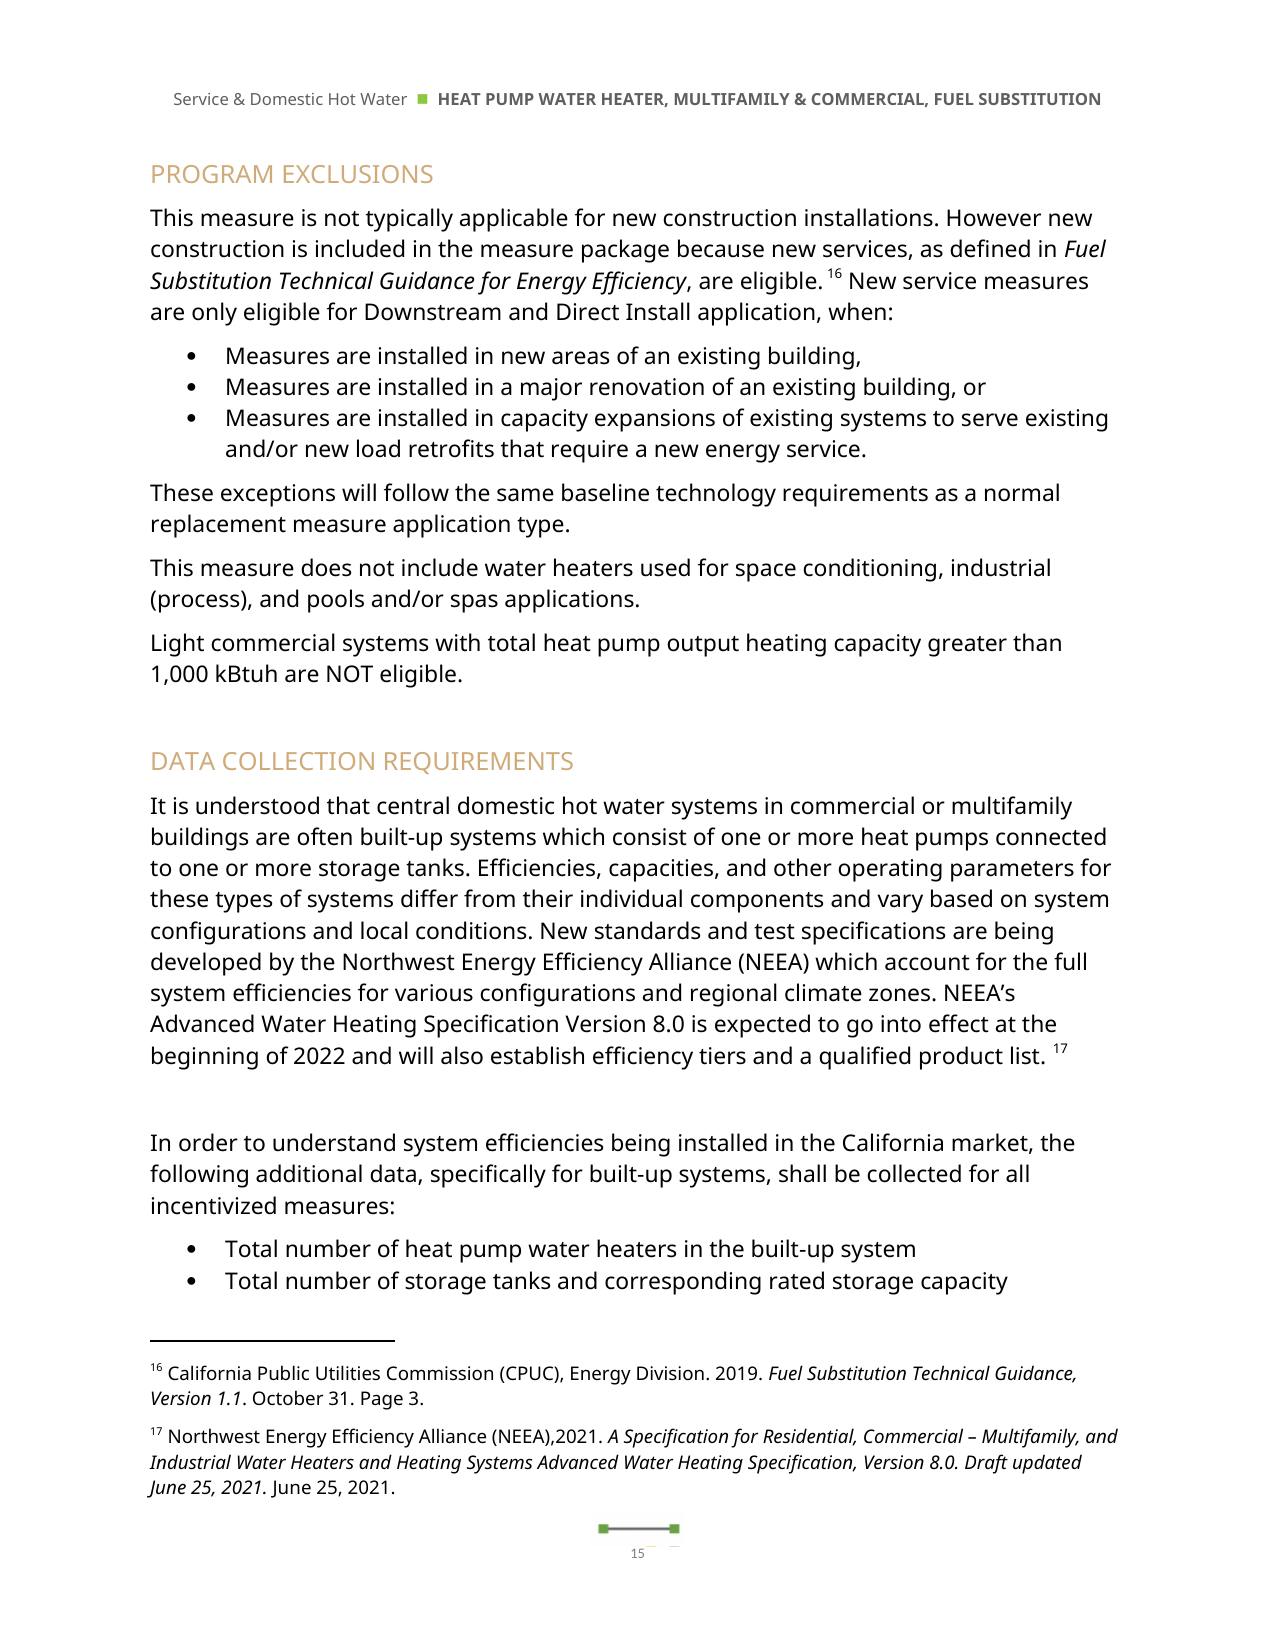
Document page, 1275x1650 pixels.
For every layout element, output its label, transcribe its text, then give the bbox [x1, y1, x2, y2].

text Light commercial systems with total heat pump output heating capacity greater than 1,000 kBtuh are NOT eligible. [150, 627, 1125, 689]
picture [589, 1512, 684, 1547]
list Measures are installed in new areas of an existing building, [187, 339, 1125, 371]
list Total number of heat pump water heaters in the built-up system [187, 1233, 1125, 1264]
text In order to understand system efficiencies being installed in the California market, the following additional data, specifically for built-up systems, shall be collected for all incentivized measures: [150, 1127, 1125, 1221]
list Total number of storage tanks and corresponding rated storage capacity [187, 1264, 1125, 1296]
text This measure does not include water heaters used for space conditioning, industrial (process), and pools and/or spas applications. [150, 552, 1125, 614]
text It is understood that central domestic hot water systems in commercial or multifamily buildings are often built-up systems which consist of one or more heat pumps connected to one or more storage tanks. Efficiencies, capacities, and other operating parameters for these types of systems differ from their individual components and vary based on system configurations and local conditions. New standards and test specifications are being developed by the Northwest Energy Efficiency Alliance (NEEA) which account for the full system efficiencies for various configurations and regional climate zones. NEEA’s Advanced Water Heating Specification Version 8.0 is expected to go into effect at the beginning of 2022 and will also establish efficiency tiers and a qualified product list. [150, 789, 1125, 1071]
list Measures are installed in capacity expansions of existing systems to serve existing and/or new load retrofits that require a new energy service. [187, 402, 1125, 464]
list Measures are installed in a major renovation of an existing building, or [187, 371, 1125, 402]
subtitle Program Exclusions [150, 158, 1125, 189]
text This measure is not typically applicable for new construction installations. However new construction is included in the measure package because new services, as defined in Fuel Substitution Technical Guidance for Energy Efficiency, are eligible. New service measures are only eligible for Downstream and Direct Install application, when: [150, 202, 1125, 327]
subtitle Data Collection Requirements [150, 746, 1125, 777]
text These exceptions will follow the same baseline technology requirements as a normal replacement measure application type. [150, 477, 1125, 539]
